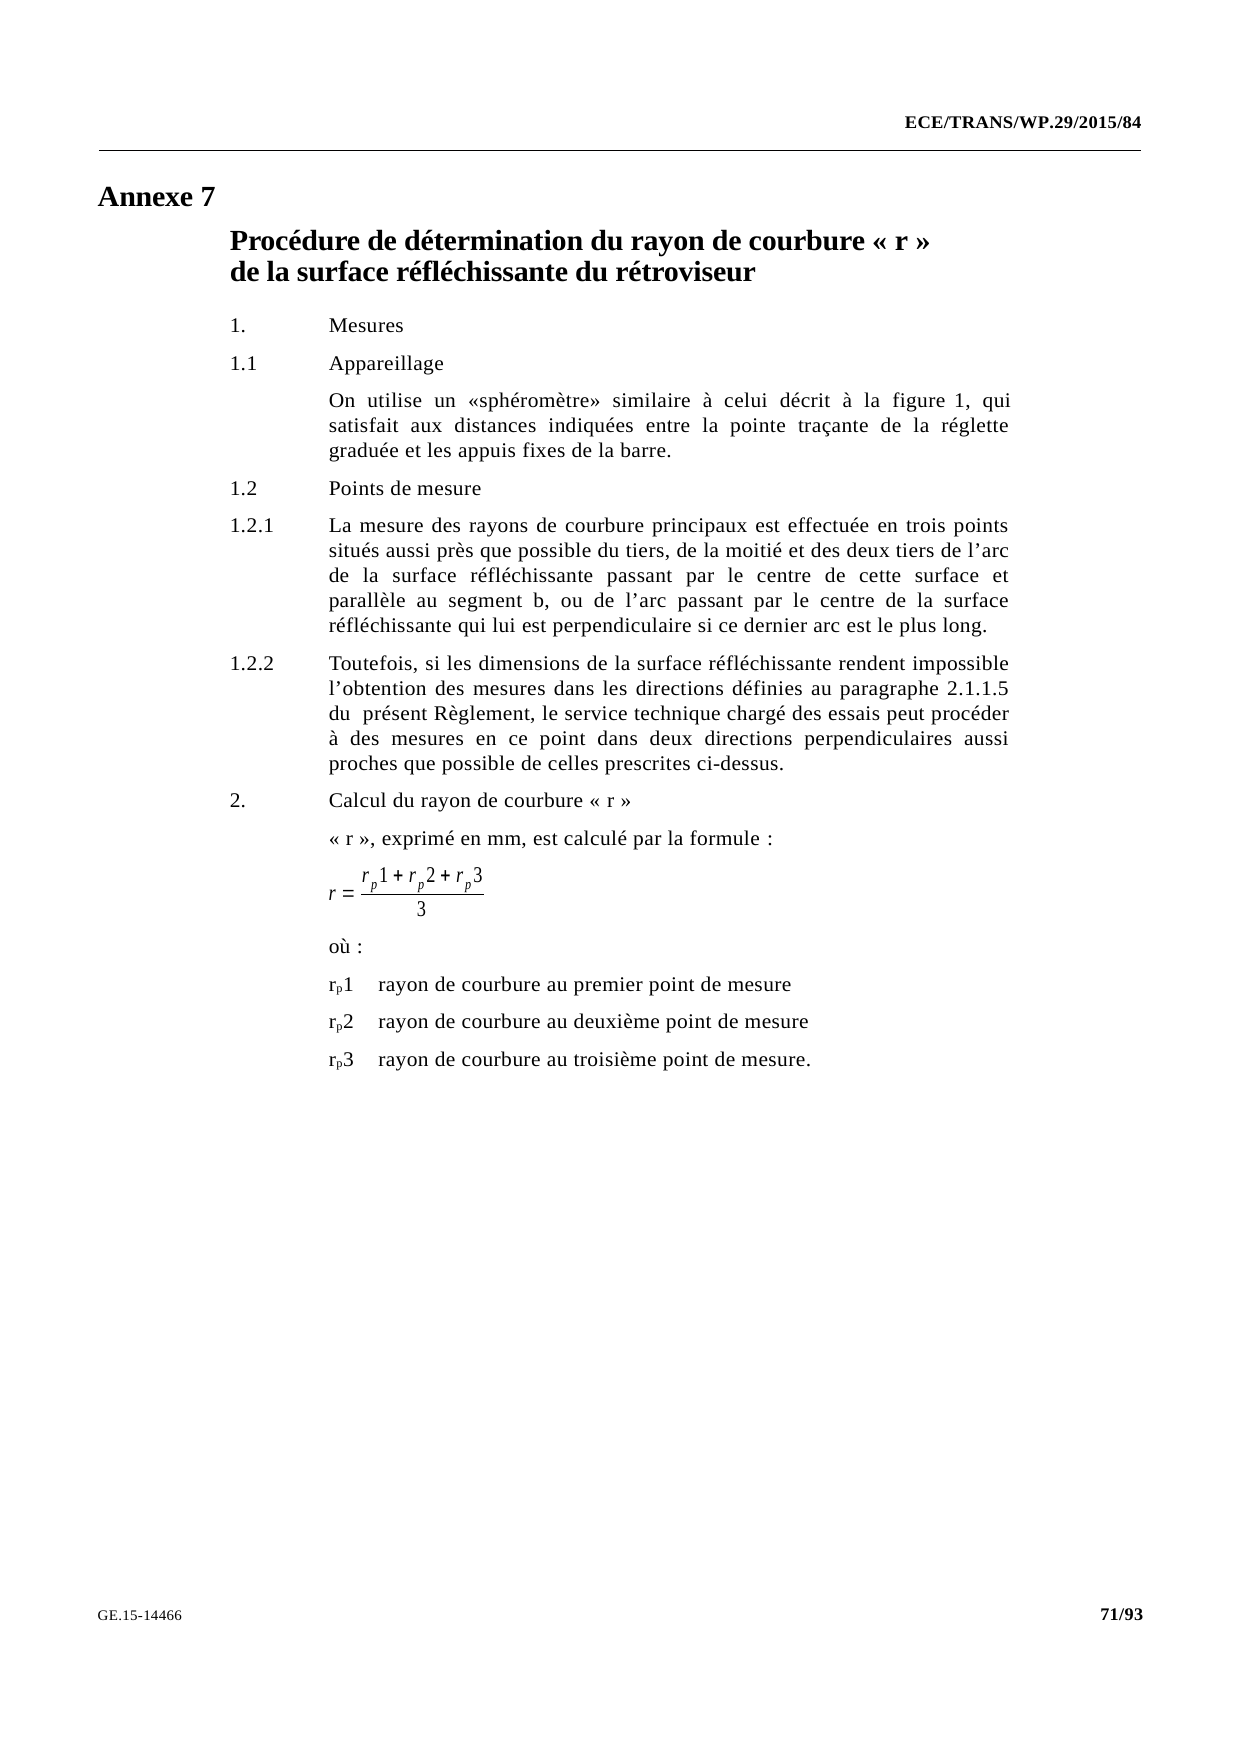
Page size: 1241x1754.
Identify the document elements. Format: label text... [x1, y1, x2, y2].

text 1.2.2 Toutefois, si les dimensions de la surface réfléchissante rendent impossible l’obtention des mesures dans les directions définies au paragraphe 2.1.1.5 du présent Règlement, le service technique chargé des essais peut procéder à des mesures en ce point dans deux directions perpendiculaires aussi proches que possible de celles prescrites ci-dessus. [229, 650, 1011, 775]
text 1.1 Appareillage [229, 350, 1011, 375]
text rp1 rayon de courbure au premier point de mesure [229, 971, 1011, 996]
text Procédure de détermination du rayon de courbure « r » de la surface réfléchissante du rétroviseur [97, 225, 1011, 288]
text Annexe 7 [97, 181, 1143, 213]
text « r », exprimé en mm, est calculé par la formule : [229, 825, 1011, 850]
text 1.2.1 La mesure des rayons de courbure principaux est effectuée en trois points situés aussi près que possible du tiers, de la moitié et des deux tiers de l’arc de la surface réfléchissante passant par le centre de cette surface et parallèle au segment b, ou de l’arc passant par le centre de la surface réfléchissante qui lui est perpendiculaire si ce dernier arc est le plus long. [229, 513, 1011, 638]
text rp2 rayon de courbure au deuxième point de mesure [229, 1008, 1011, 1033]
text où : [229, 933, 1011, 958]
text 2. Calcul du rayon de courbure « r » [229, 788, 1011, 813]
text 1. Mesures [229, 313, 1011, 338]
text On utilise un «sphéromètre» similaire à celui décrit à la figure 1, qui satisfait aux distances indiquées entre la pointe traçante de la réglette graduée et les appuis fixes de la barre. [229, 388, 1011, 463]
text 1.2 Points de mesure [229, 475, 1011, 500]
text rp3 rayon de courbure au troisième point de mesure. [229, 1046, 1011, 1071]
